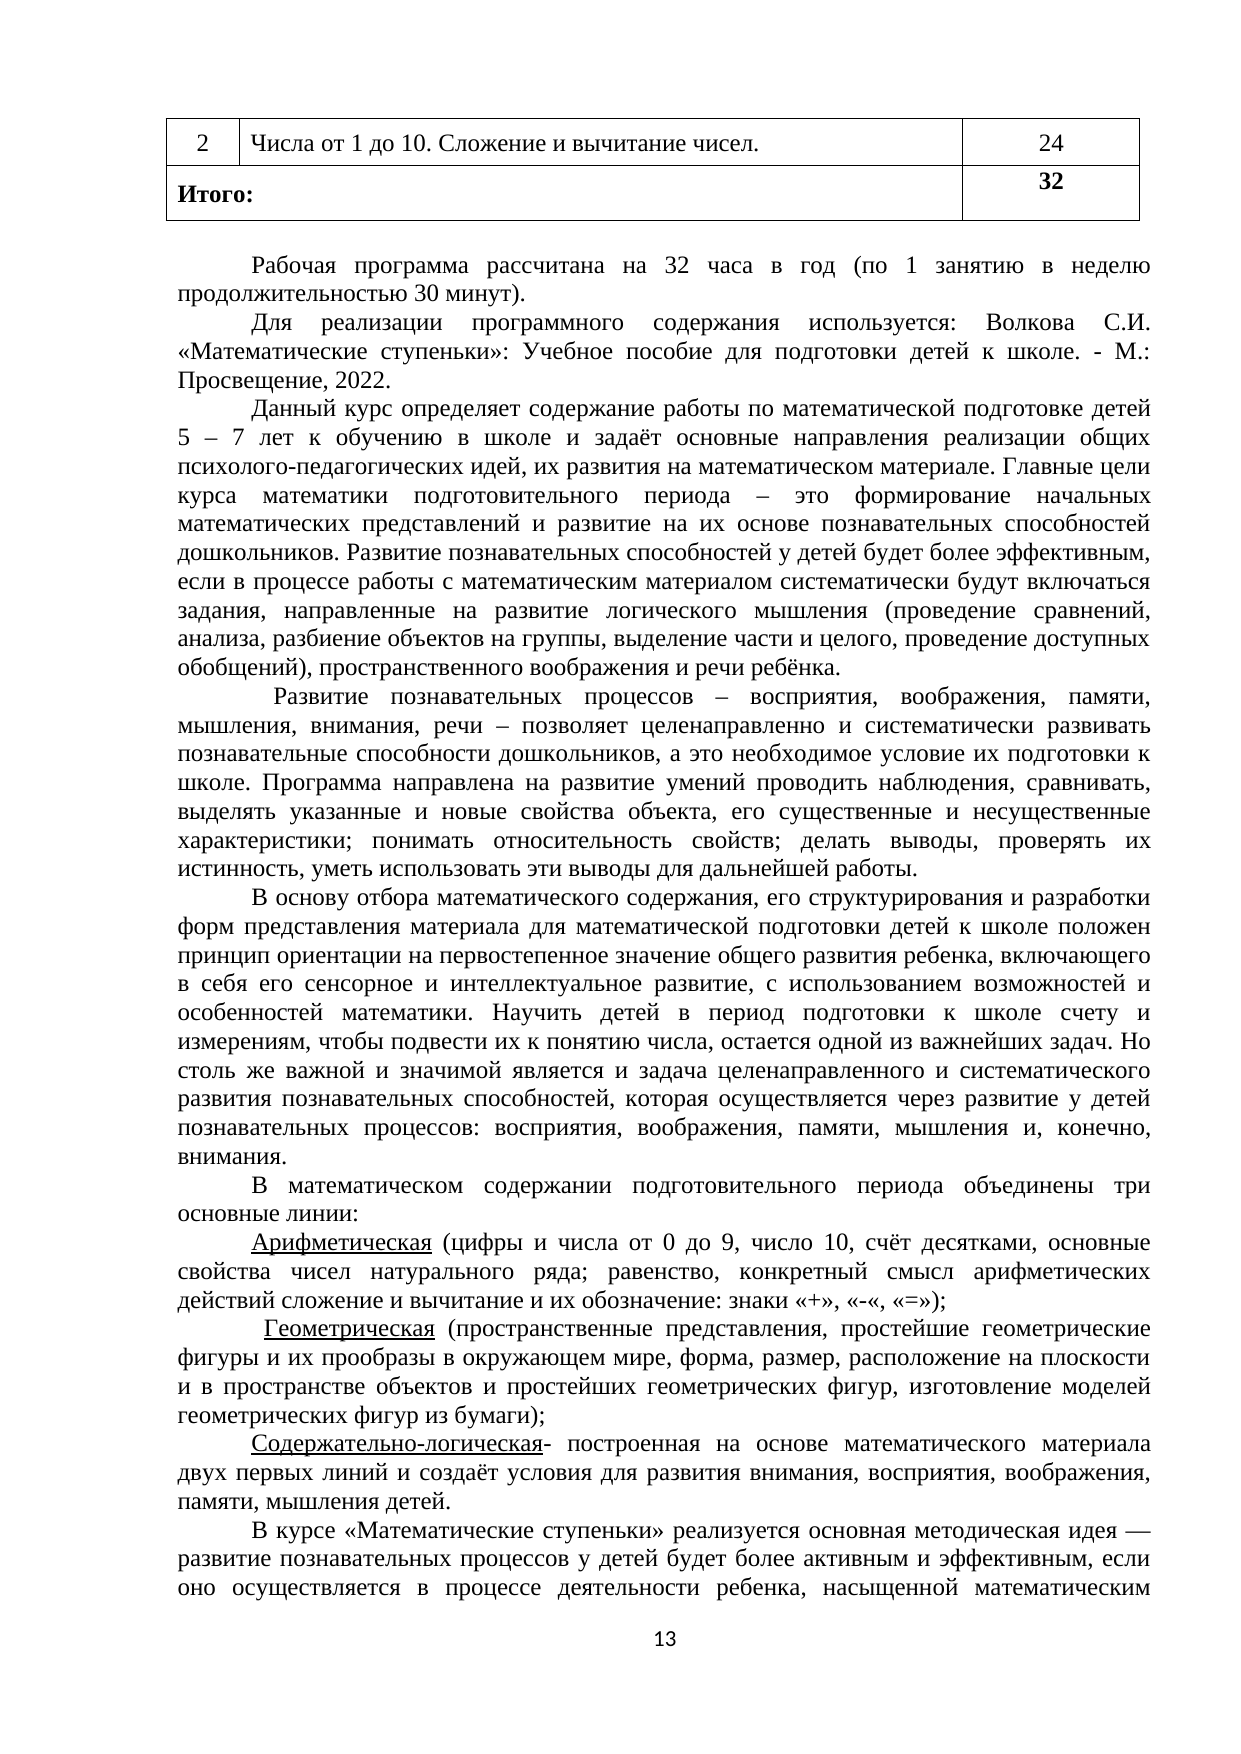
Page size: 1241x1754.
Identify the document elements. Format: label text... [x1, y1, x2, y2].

text Рабочая программа рассчитана на 32 часа в год (по 1 занятию в неделю продолжительностью 30 минут). [177, 250, 1152, 307]
text Развитие познавательных процессов – восприятия, воображения, памяти, мышления, внимания, речи – позволяет целенаправленно и систематически развивать познавательные способности дошкольников, а это необходимое условие их подготовки к школе. Программа направлена на развитие умений проводить наблюдения, сравнивать, выделять указанные и новые свойства объекта, его существенные и несущественные характеристики; понимать относительность свойств; делать выводы, проверять их истинность, уметь использовать эти выводы для дальнейшей работы. [177, 681, 1152, 882]
table_cell Числа от 1 до 10. Сложение и вычитание чисел. [240, 119, 962, 165]
text Для реализации программного содержания используется: Волкова С.И. «Математические ступеньки»: Учебное пособие для подготовки детей к школе. - М.: Просвещение, 2022. [177, 307, 1152, 393]
table_cell 2 [167, 119, 239, 165]
text Данный курс определяет содержание работы по математической подготовке детей 5 – 7 лет к обучению в школе и задаёт основные направления реализации общих психолого-педагогических идей, их развития на математическом материале. Главные цели курса математики подготовительного периода – это формирование начальных математических представлений и развитие на их основе познавательных способностей дошкольников. Развитие познавательных способностей у детей будет более эффективным, если в процессе работы с математическим материалом систематически будут включаться задания, направленные на развитие логического мышления (проведение сравнений, анализа, разбиение объектов на группы, выделение части и целого, проведение доступных обобщений), пространственного воображения и речи ребёнка. [177, 393, 1152, 681]
table_cell Итого: [167, 166, 962, 220]
text В математическом содержании подготовительного периода объединены три основные линии: [177, 1170, 1152, 1227]
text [177, 1515, 1152, 1601]
table_cell 32 [963, 166, 1139, 220]
text В основу отбора математического содержания, его структурирования и разработки форм представления материала для математической подготовки детей к школе положен принцип ориентации на первостепенное значение общего развития ребенка, включающего в себя его сенсорное и интеллектуальное развитие, с использованием возможностей и особенностей математики. Научить детей в период подготовки к школе счету и измерениям, чтобы подвести их к понятию числа, остается одной из важнейших задач. Но столь же важной и значимой является и задача целенаправленного и систематического развития познавательных способностей, которая осуществляется через развитие у детей познавательных процессов: восприятия, воображения, памяти, мышления и, конечно, внимания. [177, 882, 1152, 1170]
text Содержательно-логическая- построенная на основе математического материала двух первых линий и создаёт условия для развития внимания, восприятия, воображения, памяти, мышления детей. [177, 1428, 1152, 1515]
text Геометрическая (пространственные представления, простейшие геометрические фигуры и их прообразы в окружающем мире, форма, размер, расположение на плоскости и в пространстве объектов и простейших геометрических фигур, изготовление моделей геометрических фигур из бумаги); [177, 1313, 1152, 1428]
text Арифметическая (цифры и числа от 0 до 9, число 10, счёт десятками, основные свойства чисел натурального ряда; равенство, конкретный смысл арифметических действий сложение и вычитание и их обозначение: знаки «+», «-«, «=»); [177, 1227, 1152, 1313]
table_cell 24 [963, 119, 1139, 165]
